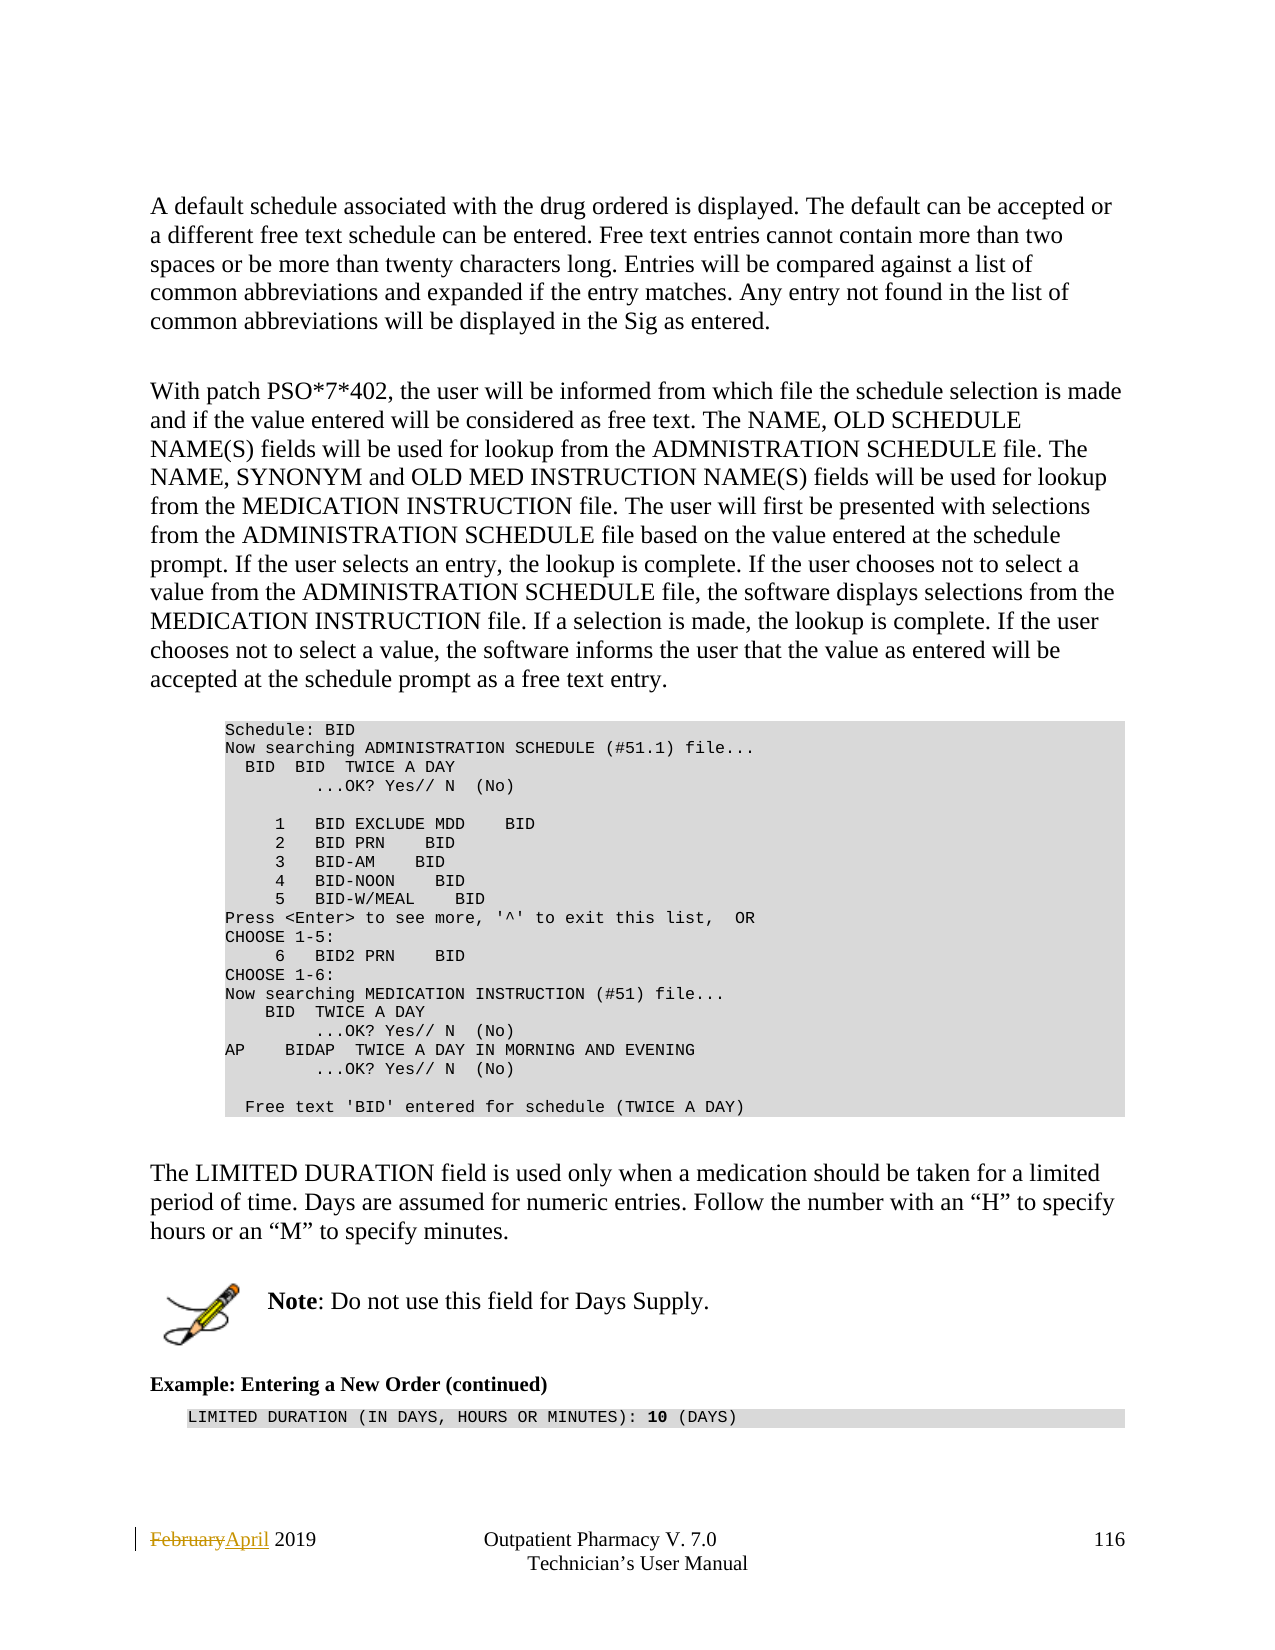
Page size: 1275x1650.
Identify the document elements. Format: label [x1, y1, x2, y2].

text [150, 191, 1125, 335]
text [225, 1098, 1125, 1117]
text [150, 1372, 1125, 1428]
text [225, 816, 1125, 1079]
picture [150, 1268, 249, 1355]
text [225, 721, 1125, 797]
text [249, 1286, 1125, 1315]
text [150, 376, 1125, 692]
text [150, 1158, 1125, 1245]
